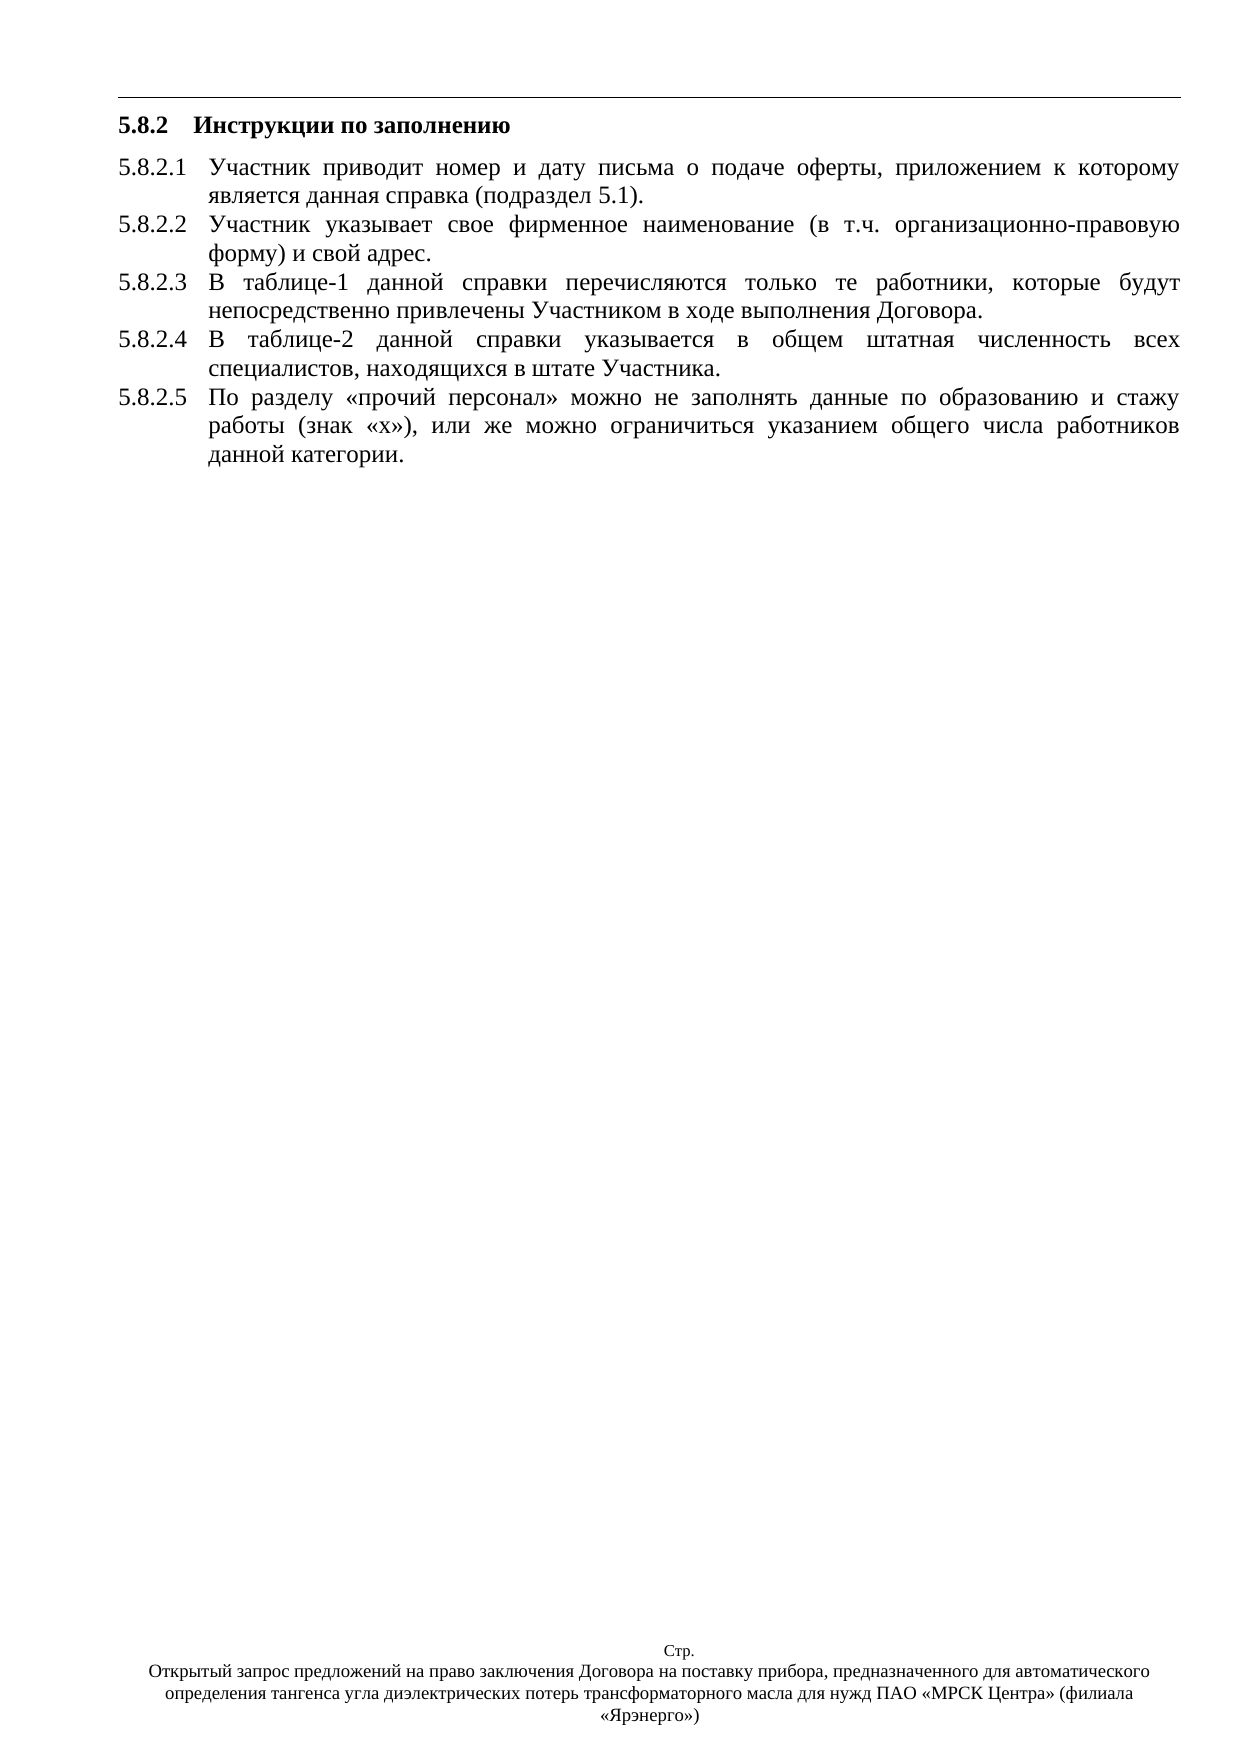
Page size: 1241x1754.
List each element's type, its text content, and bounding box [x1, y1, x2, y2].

subtitle Инструкции по заполнению [118, 111, 1181, 139]
list В таблице-2 данной справки указывается в общем штатная численность всех специалистов, находящихся в штате Участника. [118, 324, 1181, 382]
list В таблице-1 данной справки перечисляются только те работники, которые будут непосредственно привлечены Участником в ходе выполнения Договора. [118, 267, 1181, 324]
list По разделу «прочий персонал» можно не заполнять данные по образованию и стажу работы (знак «х»), или же можно ограничиться указанием общего числа работников данной категории. [118, 382, 1181, 468]
list Участник приводит номер и дату письма о подаче оферты, приложением к которому является данная справка (подраздел 5.1). [118, 152, 1181, 209]
list Участник указывает свое фирменное наименование (в т.ч. организационно-правовую форму) и свой адрес. [118, 209, 1181, 267]
